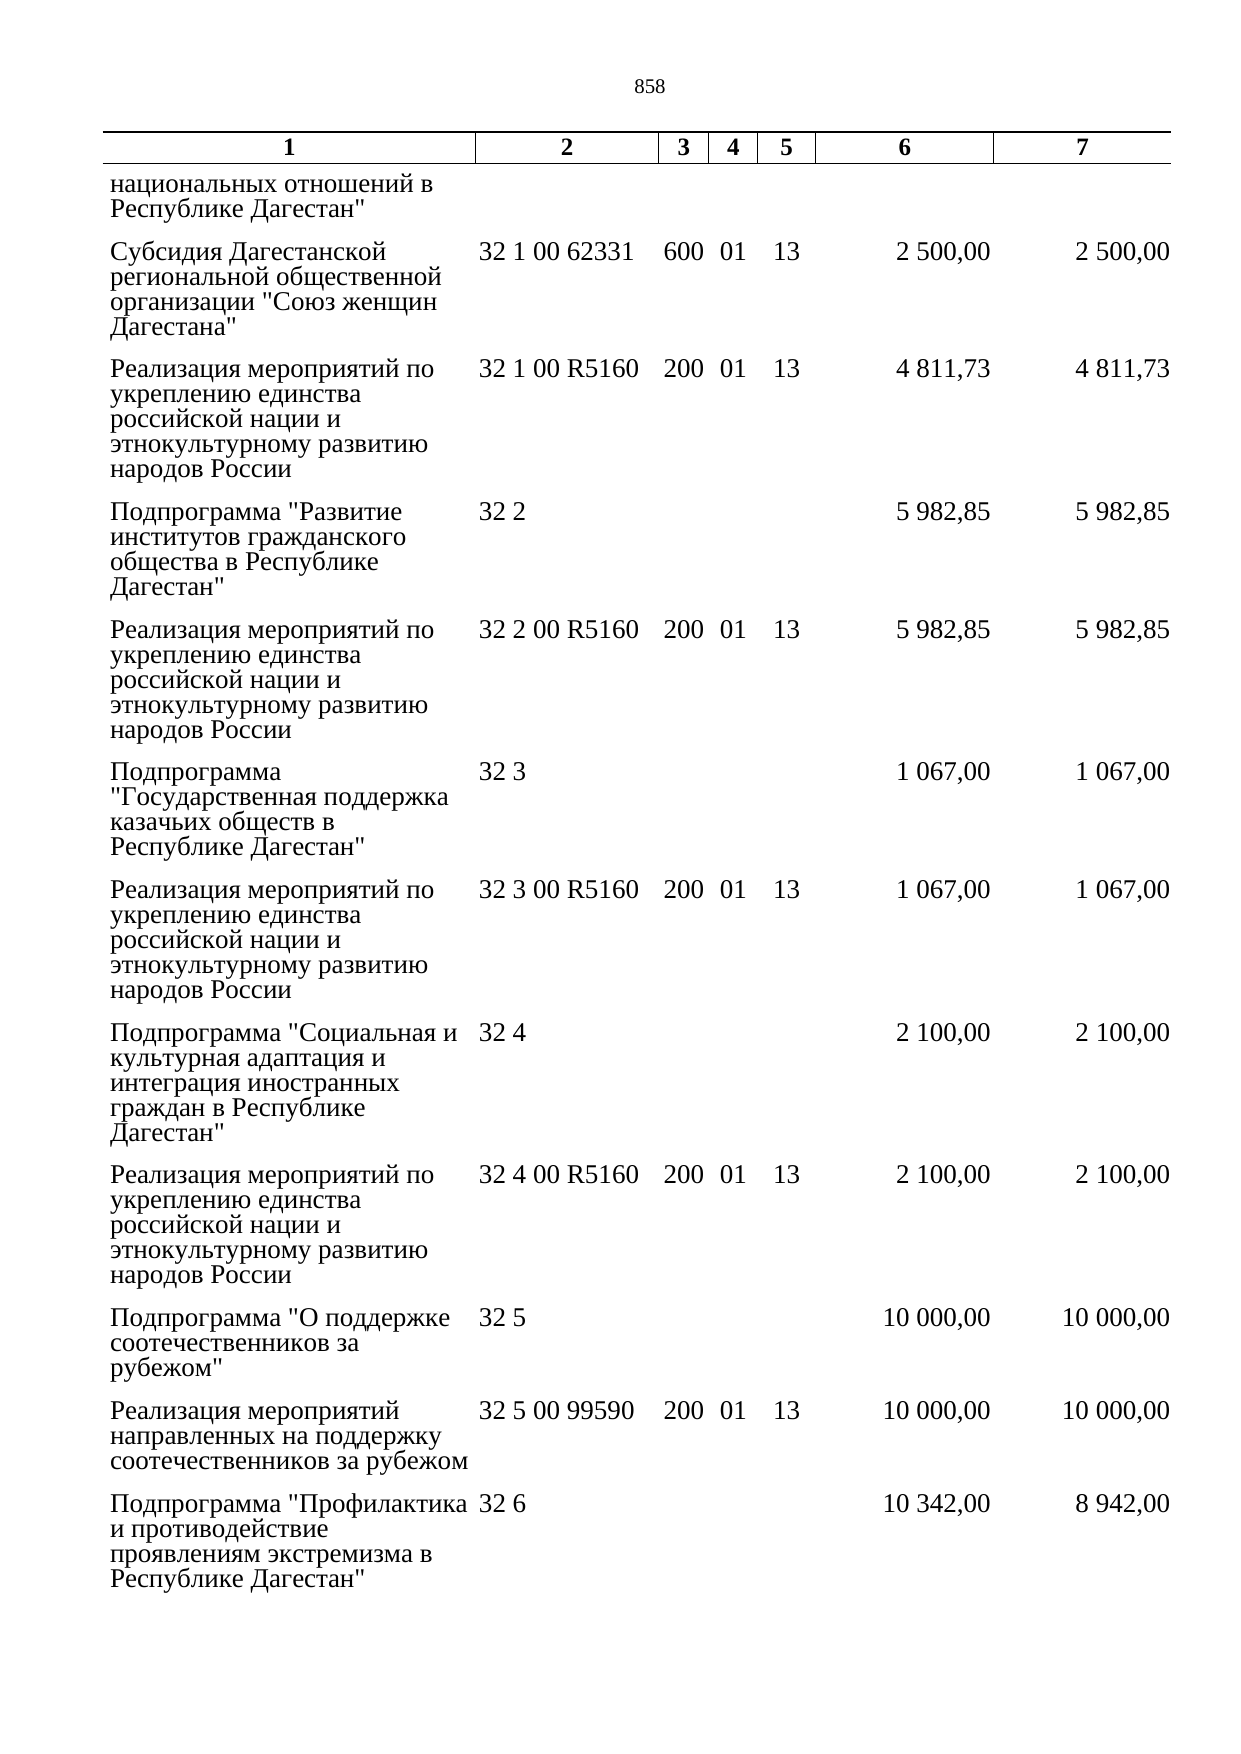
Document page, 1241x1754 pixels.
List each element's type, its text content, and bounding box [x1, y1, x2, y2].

table_header 6 [816, 133, 993, 163]
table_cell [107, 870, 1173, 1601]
table_header 1 [103, 133, 475, 163]
table_header 4 [709, 133, 757, 163]
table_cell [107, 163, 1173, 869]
table_header 2 [476, 133, 658, 163]
table_header 5 [758, 133, 815, 163]
table_header 7 [994, 133, 1171, 163]
table_header 3 [659, 133, 708, 163]
